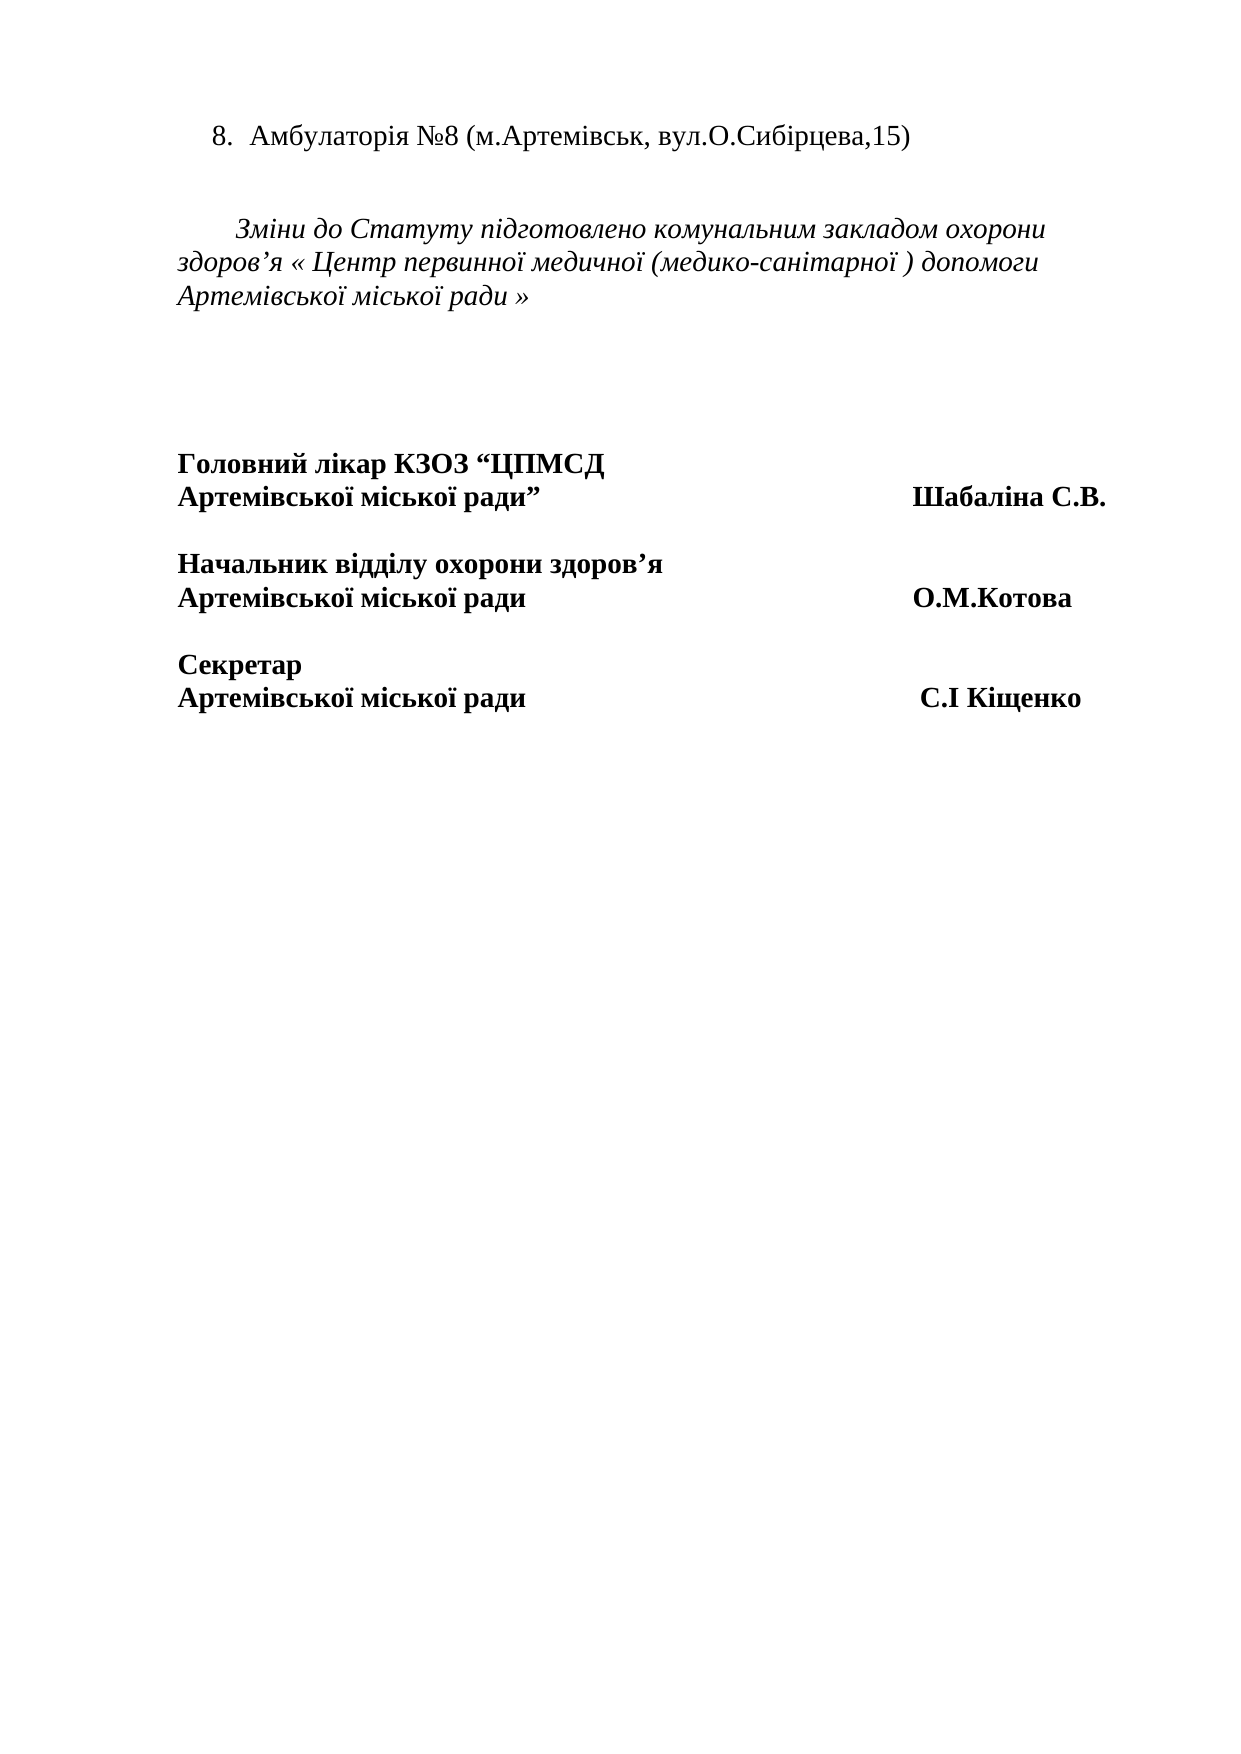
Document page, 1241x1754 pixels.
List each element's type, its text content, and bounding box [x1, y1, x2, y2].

list Головний лікар КЗОЗ “ЦПМСД [177, 446, 1152, 479]
text Зміни до Статуту підготовлено комунальним закладом охорони здоров’я « Центр первинної медичної (медико-санітарної ) допомоги Артемівської міської ради » [177, 211, 1152, 312]
text Начальник відділу охорони здоров’я [177, 546, 1152, 580]
text Секретар [177, 647, 1152, 681]
text Артемівської міської ради О.М.Котова [177, 580, 1152, 613]
list Амбулаторія №8 (м.Артемівськ, вул.О.Сибірцева,15) [212, 118, 1152, 152]
text Артемівської міської ради С.І Кіщенко [177, 681, 1152, 714]
list Артемівської міської ради” Шабаліна С.В. [177, 479, 1152, 513]
